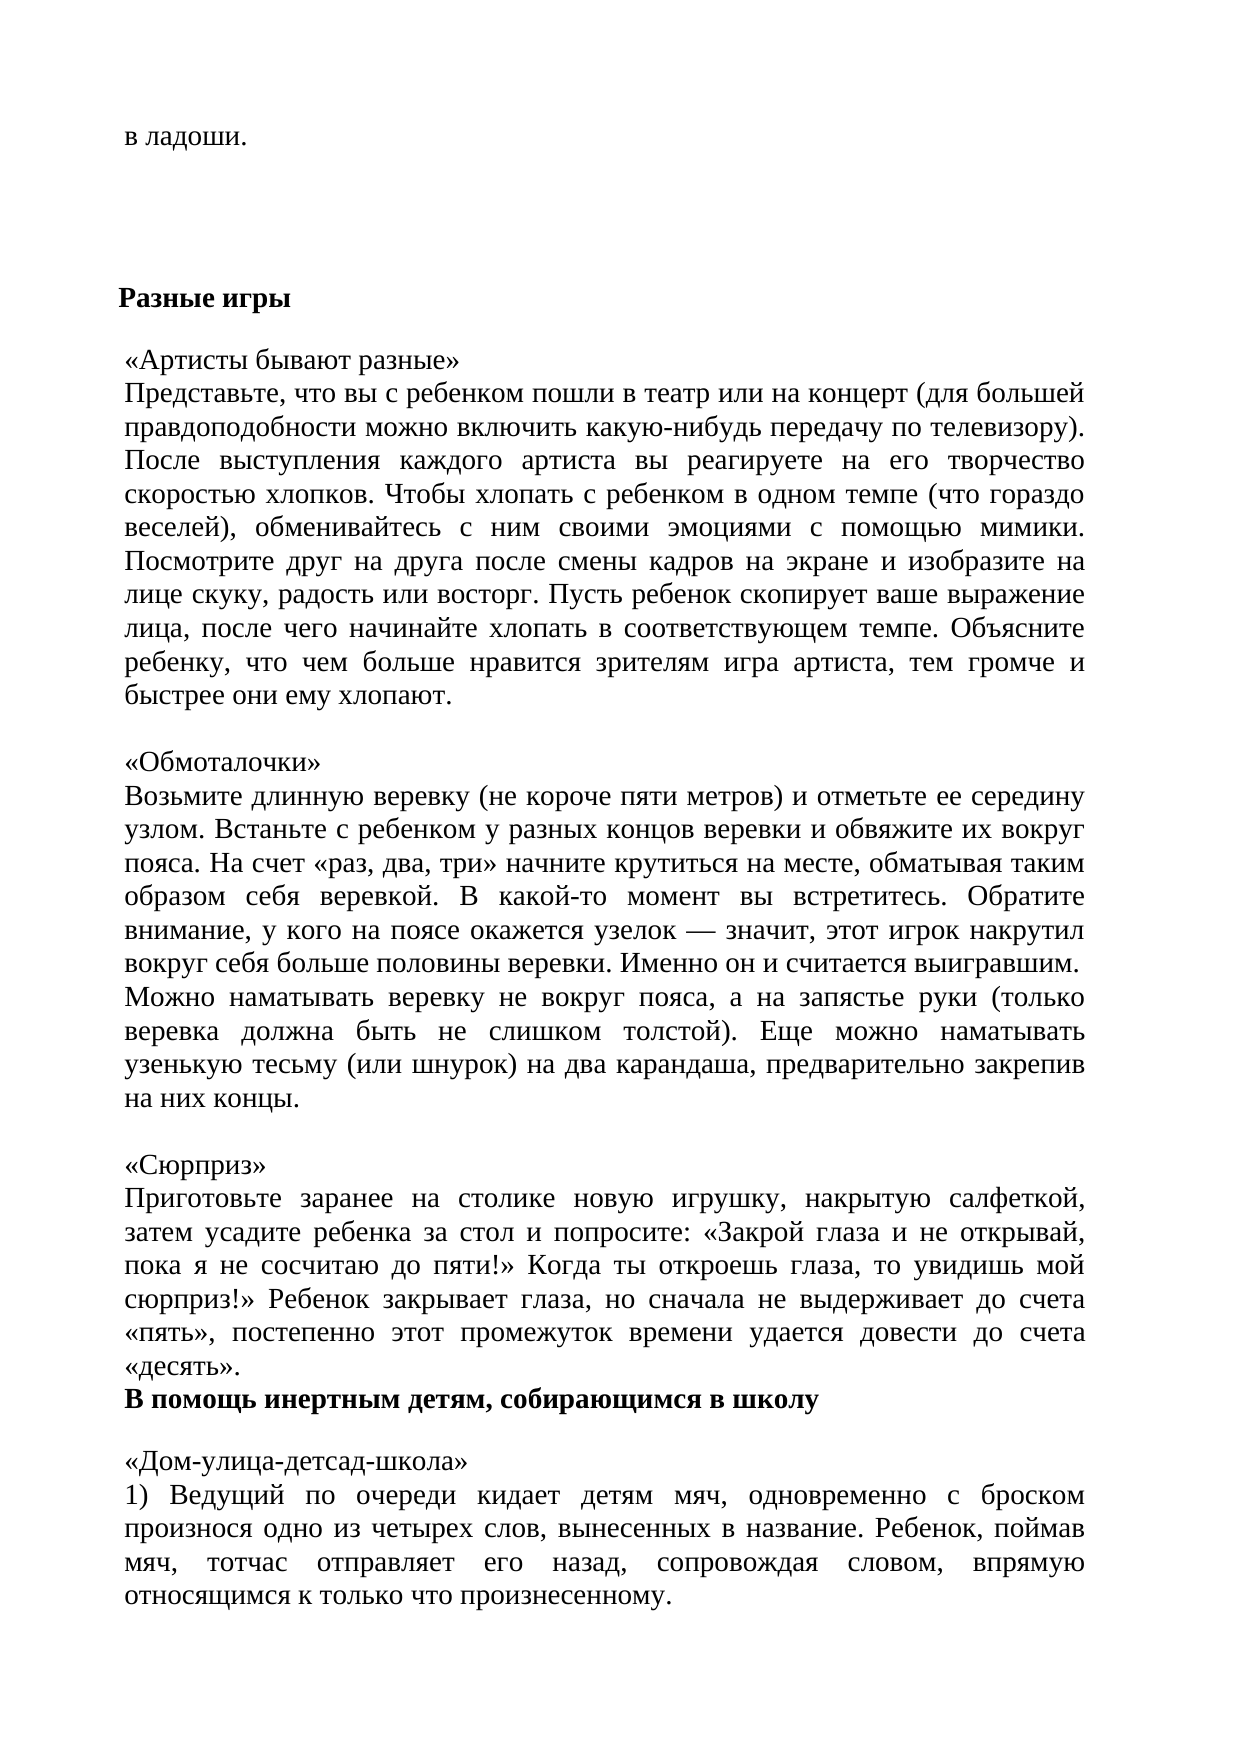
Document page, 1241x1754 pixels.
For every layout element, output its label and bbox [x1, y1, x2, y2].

table_header [118, 118, 1092, 1611]
